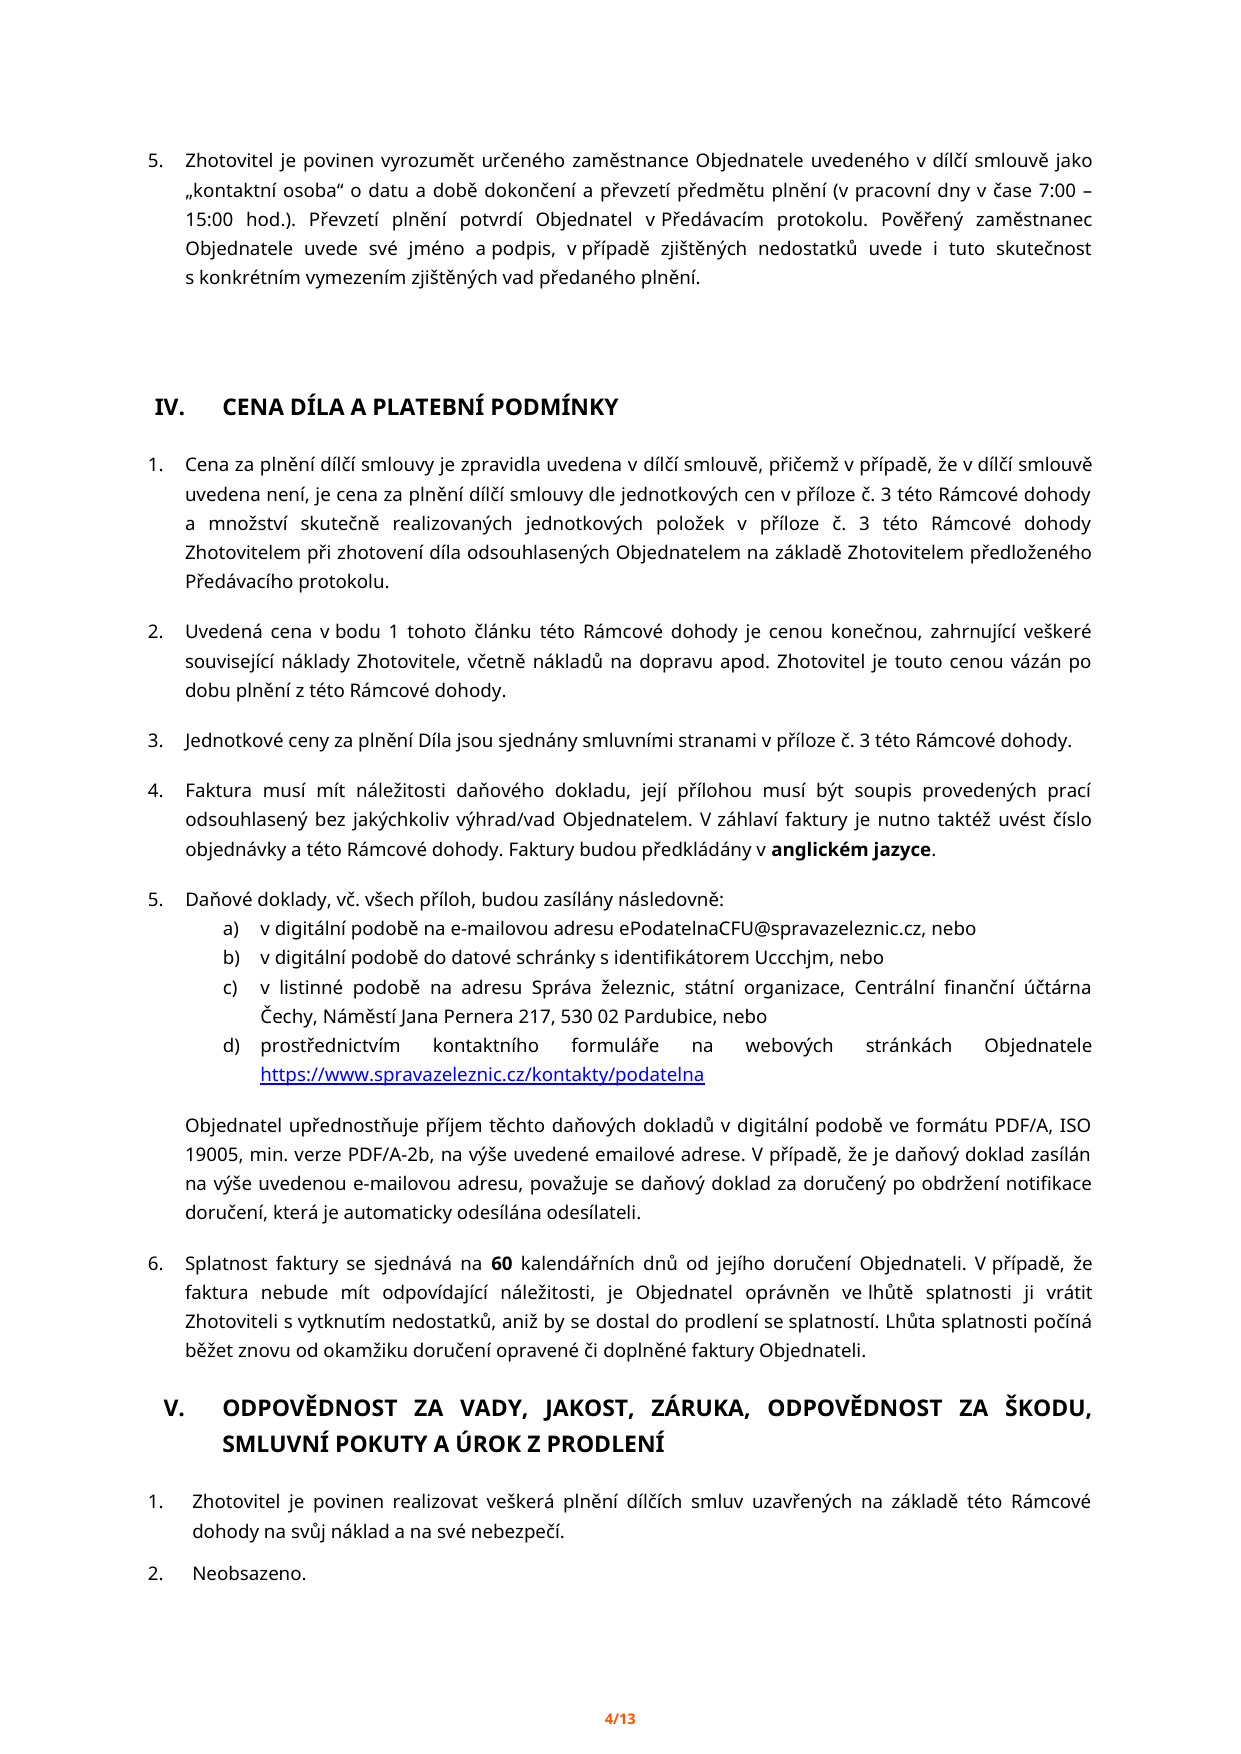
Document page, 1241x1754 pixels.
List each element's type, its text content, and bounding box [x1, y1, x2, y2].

list Zhotovitel je povinen realizovat veškerá plnění dílčích smluv uzavřených na základě této Rámcové dohody na svůj náklad a na své nebezpečí. [148, 1489, 1093, 1543]
text Objednatel upřednostňuje příjem těchto daňových dokladů v digitální podobě ve formátu PDF/A, ISO 19005, min. verze PDF/A-2b, na výše uvedené emailové adrese. V případě, že je daňový doklad zasílán na výše uvedenou e-mailovou adresu, považuje se daňový doklad za doručený po obdržení notifikace doručení, která je automaticky odesílána odesílateli. [185, 1112, 1093, 1225]
list Faktura musí mít náležitosti daňového dokladu, její přílohou musí být soupis provedených prací odsouhlasený bez jakýchkoliv výhrad/vad Objednatelem. V záhlaví faktury je nutno taktéž uvést číslo objednávky a této Rámcové dohody. Faktury budou předkládány v anglickém jazyce. [148, 777, 1093, 862]
list v digitální podobě na e-mailovou adresu ePodatelnaCFU@spravazeleznic.cz, nebo [223, 915, 1093, 941]
list v listinné podobě na adresu Správa železnic, státní organizace, Centrální finanční účtárna Čechy, Náměstí Jana Pernera 217, 530 02 Pardubice, nebo [223, 974, 1093, 1029]
list CENA DÍLA A PLATEBNÍ PODMÍNKY [185, 391, 1093, 422]
list ODPOVĚDNOST ZA VADY, JAKOST, ZÁRUKA, ODPOVĚDNOST ZA ŠKODU, SMLUVNÍ POKUTY A ÚROK Z PRODLENÍ [185, 1392, 1093, 1459]
list Daňové doklady, vč. všech příloh, budou zasílány následovně: [148, 886, 1093, 912]
list Uvedená cena v bodu 1 tohoto článku této Rámcové dohody je cenou konečnou, zahrnující veškeré související náklady Zhotovitele, včetně nákladů na dopravu apod. Zhotovitel je touto cenou vázán po dobu plnění z této Rámcové dohody. [148, 619, 1093, 703]
list Jednotkové ceny za plnění Díla jsou sjednány smluvními stranami v příloze č. 3 této Rámcové dohody. [148, 727, 1093, 753]
text Zhotovitel je povinen vyrozumět určeného zaměstnance Objednatele uvedeného v dílčí smlouvě jako „kontaktní osoba“ o datu a době dokončení a převzetí předmětu plnění (v pracovní dny v čase 7:00 – 15:00 hod.). Převzetí plnění potvrdí Objednatel v Předávacím protokolu. Pověřený zaměstnanec Objednatele uvede své jméno a podpis, v případě zjištěných nedostatků uvede i tuto skutečnost s konkrétním vymezením zjištěných vad předaného plnění. [148, 148, 1093, 290]
list Cena za plnění dílčí smlouvy je zpravidla uvedena v dílčí smlouvě, přičemž v případě, že v dílčí smlouvě uvedena není, je cena za plnění dílčí smlouvy dle jednotkových cen v příloze č. 3 této Rámcové dohody a množství skutečně realizovaných jednotkových položek v příloze č. 3 této Rámcové dohody Zhotovitelem při zhotovení díla odsouhlasených Objednatelem na základě Zhotovitelem předloženého Předávacího protokolu. [148, 452, 1093, 594]
list v digitální podobě do datové schránky s identifikátorem Uccchjm, nebo [223, 945, 1093, 970]
list Splatnost faktury se sjednává na 60 kalendářních dnů od jejího doručení Objednateli. V případě, že faktura nebude mít odpovídající náležitosti, je Objednatel oprávněn ve lhůtě splatnosti ji vrátit Zhotoviteli s vytknutím nedostatků, aniž by se dostal do prodlení se splatností. Lhůta splatnosti počíná běžet znovu od okamžiku doručení opravené či doplněné faktury Objednateli. [148, 1250, 1093, 1363]
list prostřednictvím kontaktního formuláře na webových stránkách Objednatele https://www.spravazeleznic.cz/kontakty/podatelna [223, 1032, 1093, 1087]
list Neobsazeno. [148, 1560, 1093, 1585]
